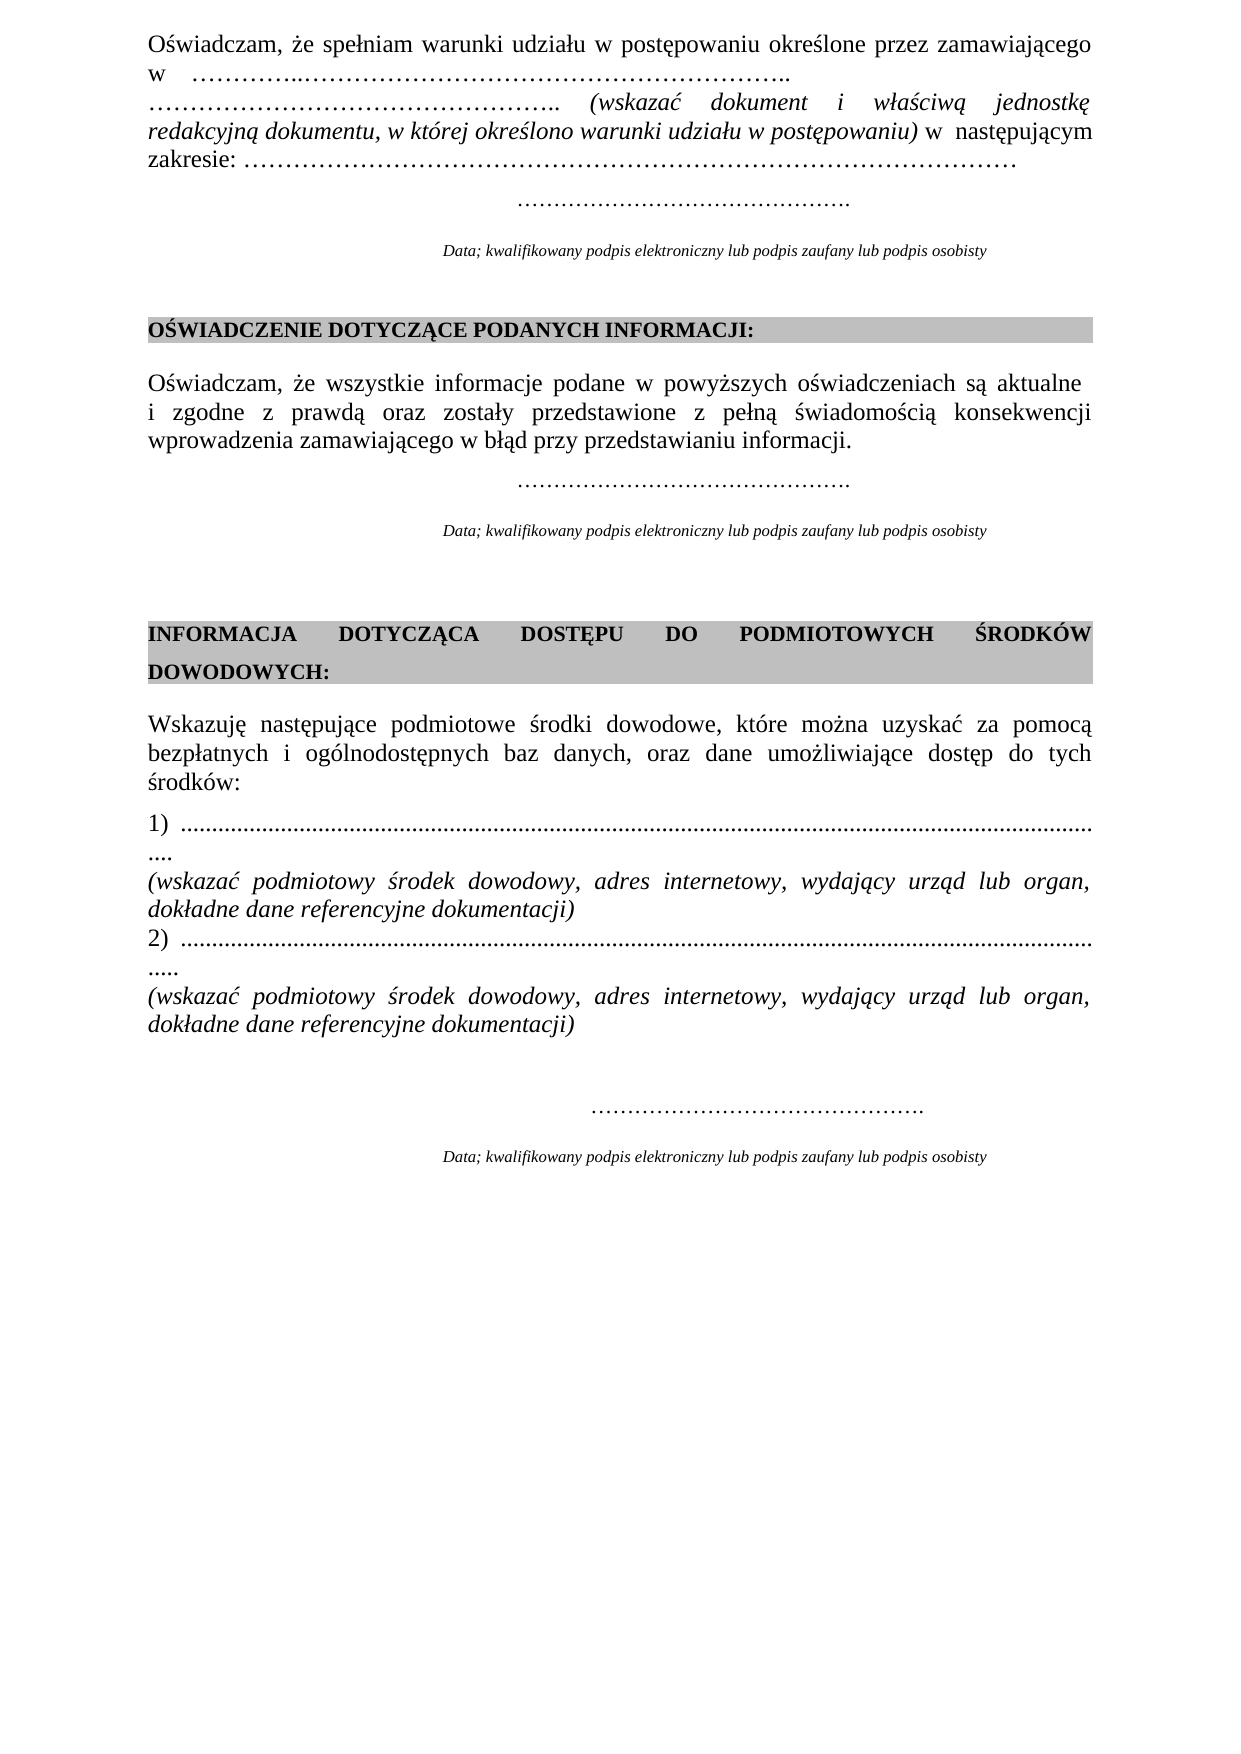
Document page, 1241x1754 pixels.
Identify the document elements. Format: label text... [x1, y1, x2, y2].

text Wskazuję następujące podmiotowe środki dowodowe, które można uzyskać za pomocą bezpłatnych i ogólnodostępnych baz danych, oraz dane umożliwiające dostęp do tych środków: [148, 709, 1093, 796]
text Oświadczam, że spełniam warunki udziału w postępowaniu określone przez zamawiającego w …………..…………………………………………………..………………………………………….. (wskazać dokument i właściwą jednostkę redakcyjną dokumentu, w której określono warunki udziału w postępowaniu) w następującym zakresie: ………………………………………………………………………………… [148, 29, 1093, 173]
text OŚWIADCZENIE DOTYCZĄCE PODANYCH INFORMACJI: [148, 317, 1093, 343]
text 2) ....................................................................................................................................................... [148, 923, 1093, 981]
text Oświadczam, że wszystkie informacje podane w powyższych oświadczeniach są aktualne i zgodne z prawdą oraz zostały przedstawione z pełną świadomością konsekwencji wprowadzenia zamawiającego w błąd przy przedstawianiu informacji. [148, 368, 1093, 454]
text ………………………………………. [148, 1093, 1093, 1118]
text Data; kwalifikowany podpis elektroniczny lub podpis zaufany lub podpis osobisty [148, 521, 1093, 540]
text (wskazać podmiotowy środek dowodowy, adres internetowy, wydający urząd lub organ, dokładne dane referencyjne dokumentacji) [148, 866, 1093, 923]
text (wskazać podmiotowy środek dowodowy, adres internetowy, wydający urząd lub organ, dokładne dane referencyjne dokumentacji) [148, 981, 1093, 1038]
text 1) ...................................................................................................................................................... [148, 808, 1093, 866]
list ………………………………………. [444, 467, 1093, 492]
list ………………………………………. [444, 186, 1093, 211]
text Data; kwalifikowany podpis elektroniczny lub podpis zaufany lub podpis osobisty [148, 1147, 1093, 1166]
text Data; kwalifikowany podpis elektroniczny lub podpis zaufany lub podpis osobisty [148, 240, 1093, 259]
text INFORMACJA DOTYCZĄCA DOSTĘPU DO PODMIOTOWYCH ŚRODKÓW DOWODOWYCH: [148, 621, 1093, 684]
